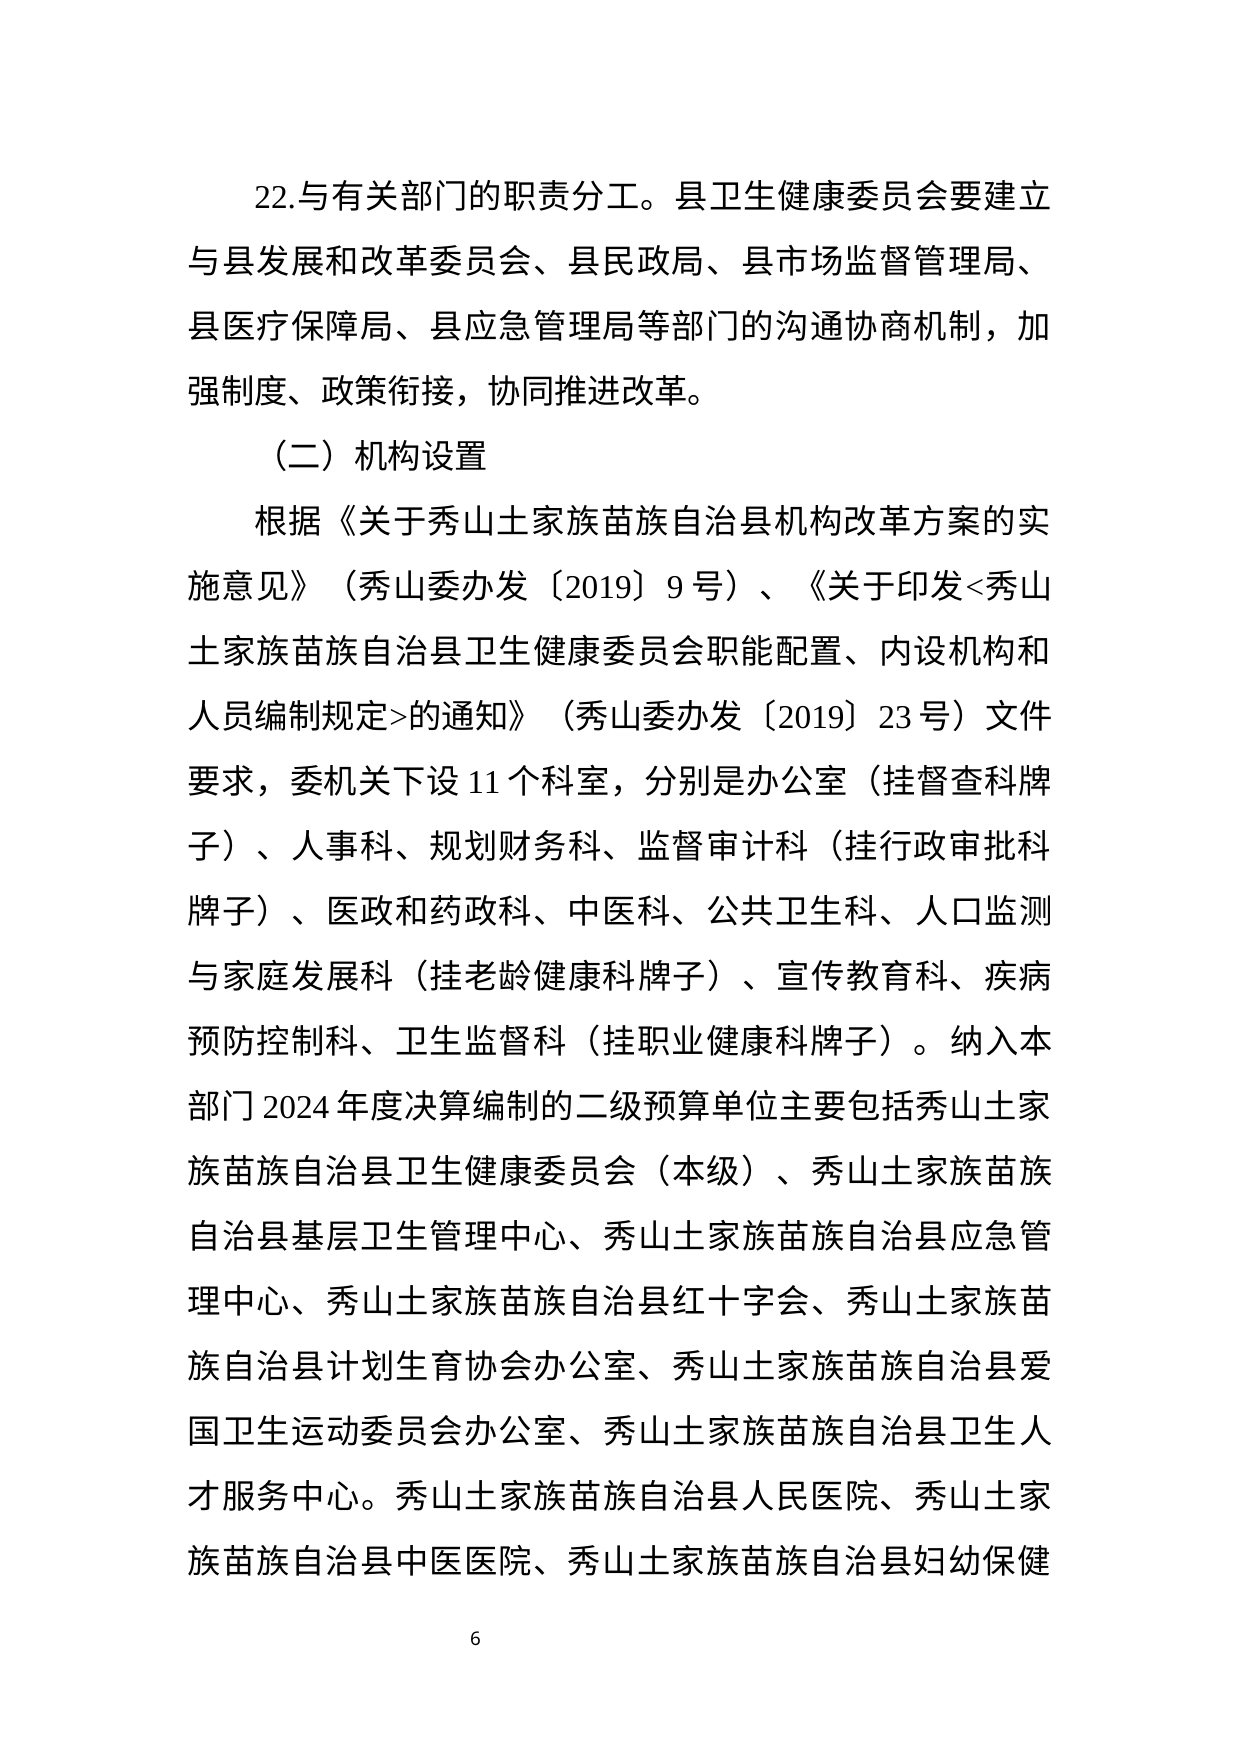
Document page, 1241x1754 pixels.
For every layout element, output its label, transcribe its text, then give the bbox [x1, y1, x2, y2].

text 22.与有关部门的职责分工。县卫生健康委员会要建立与县发展和改革委员会、县民政局、县市场监督管理局、县医疗保障局、县应急管理局等部门的沟通协商机制，加强制度、政策衔接，协同推进改革。 [187, 162, 1053, 422]
text （二）机构设置 [187, 422, 1053, 487]
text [187, 487, 1053, 1592]
